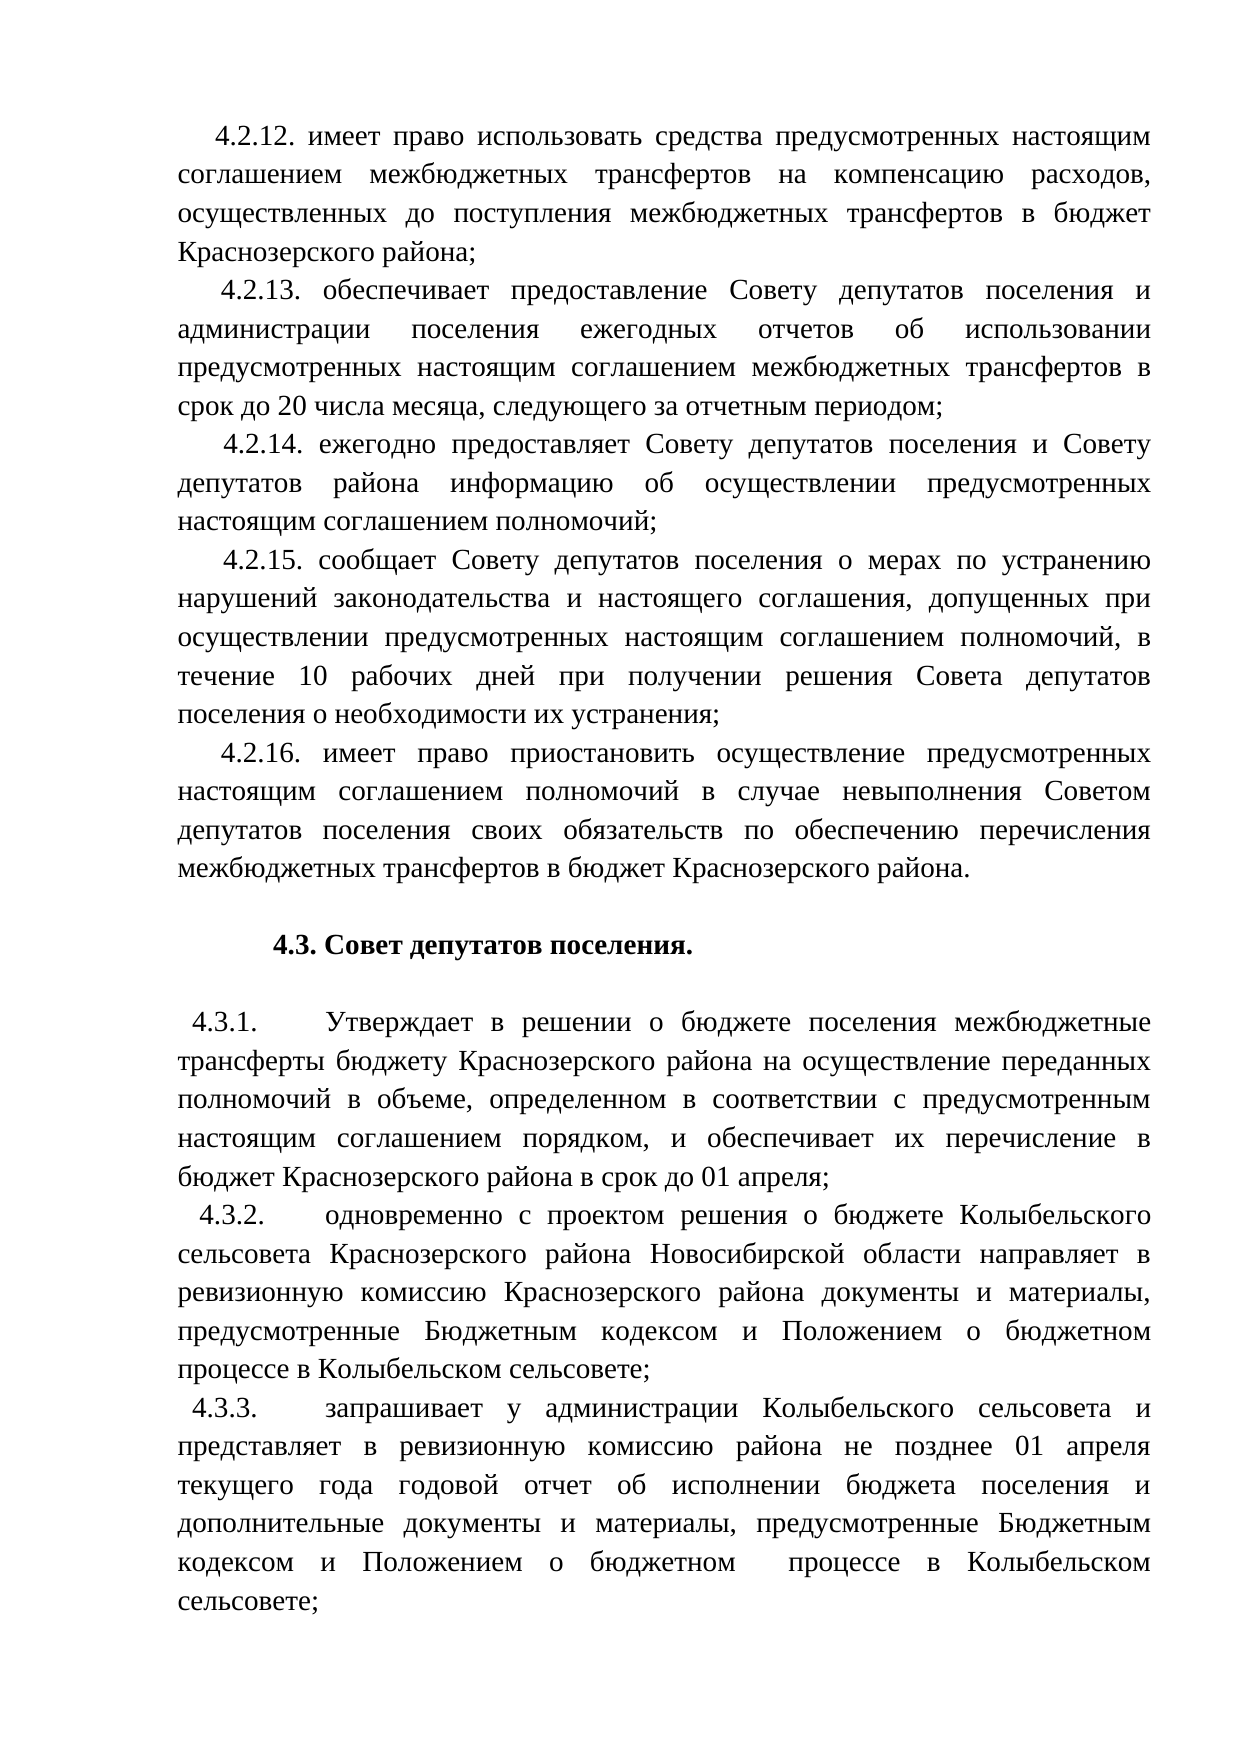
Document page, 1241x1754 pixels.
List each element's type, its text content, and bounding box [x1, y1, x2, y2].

text 4.2.12. имеет право использовать средства предусмотренных настоящим соглашением межбюджетных трансфертов на компенсацию расходов, осуществленных до поступления межбюджетных трансфертов в бюджет Краснозерского района; [177, 118, 1152, 267]
text 4.3.3. запрашивает у администрации Колыбельского сельсовета и представляет в ревизионную комиссию района не позднее 01 апреля текущего года годовой отчет об исполнении бюджета поселения и дополнительные документы и материалы, предусмотренные Бюджетным кодексом и Положением о бюджетном процессе в Колыбельском сельсовете; [177, 1390, 1152, 1616]
text 4.2.16. имеет право приостановить осуществление предусмотренных настоящим соглашением полномочий в случае невыполнения Советом депутатов поселения своих обязательств по обеспечению перечисления межбюджетных трансфертов в бюджет Краснозерского района. [177, 735, 1152, 884]
text 4.3.1. Утверждает в решении о бюджете поселения межбюджетные трансферты бюджету Краснозерского района на осуществление переданных полномочий в объеме, определенном в соответствии с предусмотренным настоящим соглашением порядком, и обеспечивает их перечисление в бюджет Краснозерского района в срок до 01 апреля; [177, 1004, 1152, 1192]
text 4.3. Совет депутатов поселения. [177, 927, 1152, 961]
text 4.3.2. одновременно с проектом решения о бюджете Колыбельского сельсовета Краснозерского района Новосибирской области направляет в ревизионную комиссию Краснозерского района документы и материалы, предусмотренные Бюджетным кодексом и Положением о бюджетном процессе в Колыбельском сельсовете; [177, 1197, 1152, 1385]
text 4.2.14. ежегодно предоставляет Совету депутатов поселения и Совету депутатов района информацию об осуществлении предусмотренных настоящим соглашением полномочий; [177, 426, 1152, 537]
text 4.2.13. обеспечивает предоставление Совету депутатов поселения и администрации поселения ежегодных отчетов об использовании предусмотренных настоящим соглашением межбюджетных трансфертов в срок до 20 числа месяца, следующего за отчетным периодом; [177, 272, 1152, 421]
text 4.2.15. сообщает Совету депутатов поселения о мерах по устранению нарушений законодательства и настоящего соглашения, допущенных при осуществлении предусмотренных настоящим соглашением полномочий, в течение 10 рабочих дней при получении решения Совета депутатов поселения о необходимости их устранения; [177, 542, 1152, 730]
